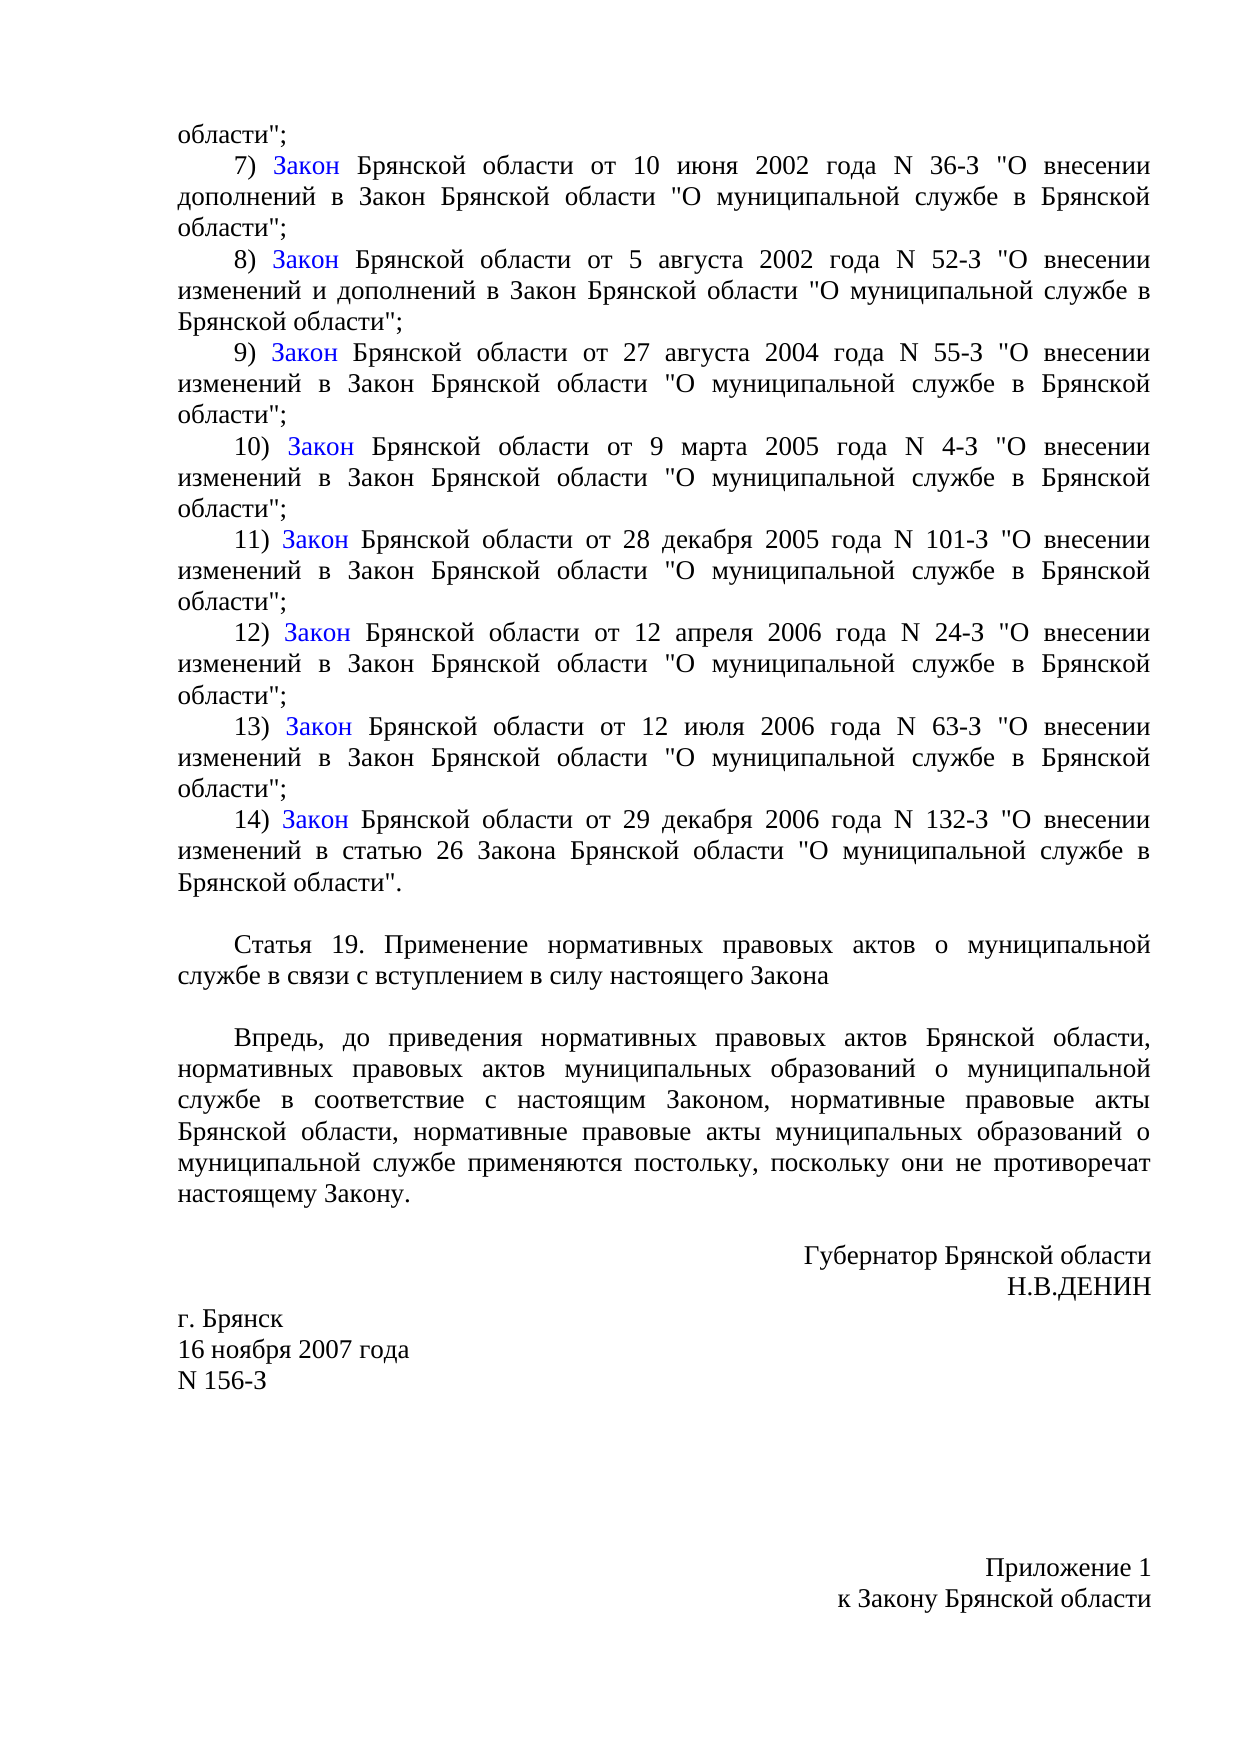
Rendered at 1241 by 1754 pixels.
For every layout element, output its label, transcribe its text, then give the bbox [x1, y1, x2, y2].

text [177, 118, 1152, 149]
text г. Брянск [177, 1302, 1152, 1333]
text 7) Закон Брянской области от 10 июня 2002 года N 36-З "О внесении дополнений в Закон Брянской области "О муниципальной службе в Брянской области"; [177, 149, 1152, 243]
text Губернатор Брянской области [177, 1239, 1152, 1271]
text 11) Закон Брянской области от 28 декабря 2005 года N 101-З "О внесении изменений в Закон Брянской области "О муниципальной службе в Брянской области"; [177, 523, 1152, 616]
text 13) Закон Брянской области от 12 июля 2006 года N 63-З "О внесении изменений в Закон Брянской области "О муниципальной службе в Брянской области"; [177, 710, 1152, 803]
text N 156-З [177, 1364, 1152, 1395]
text 16 ноября 2007 года [177, 1333, 1152, 1364]
text 14) Закон Брянской области от 29 декабря 2006 года N 132-З "О внесении изменений в статью 26 Закона Брянской области "О муниципальной службе в Брянской области". [177, 803, 1152, 897]
text Приложение 1 [177, 1551, 1152, 1582]
text Статья 19. Применение нормативных правовых актов о муниципальной службе в связи с вступлением в силу настоящего Закона [177, 928, 1152, 990]
text 9) Закон Брянской области от 27 августа 2004 года N 55-З "О внесении изменений в Закон Брянской области "О муниципальной службе в Брянской области"; [177, 336, 1152, 429]
text к Закону Брянской области [177, 1582, 1152, 1613]
text 10) Закон Брянской области от 9 марта 2005 года N 4-З "О внесении изменений в Закон Брянской области "О муниципальной службе в Брянской области"; [177, 429, 1152, 523]
text 8) Закон Брянской области от 5 августа 2002 года N 52-З "О внесении изменений и дополнений в Закон Брянской области "О муниципальной службе в Брянской области"; [177, 243, 1152, 336]
text 12) Закон Брянской области от 12 апреля 2006 года N 24-З "О внесении изменений в Закон Брянской области "О муниципальной службе в Брянской области"; [177, 616, 1152, 710]
text Н.В.ДЕНИН [177, 1271, 1152, 1302]
text Впредь, до приведения нормативных правовых актов Брянской области, нормативных правовых актов муниципальных образований о муниципальной службе в соответствие с настоящим Законом, нормативные правовые акты Брянской области, нормативные правовые акты муниципальных образований о муниципальной службе применяются постольку, поскольку они не противоречат настоящему Закону. [177, 1021, 1152, 1208]
